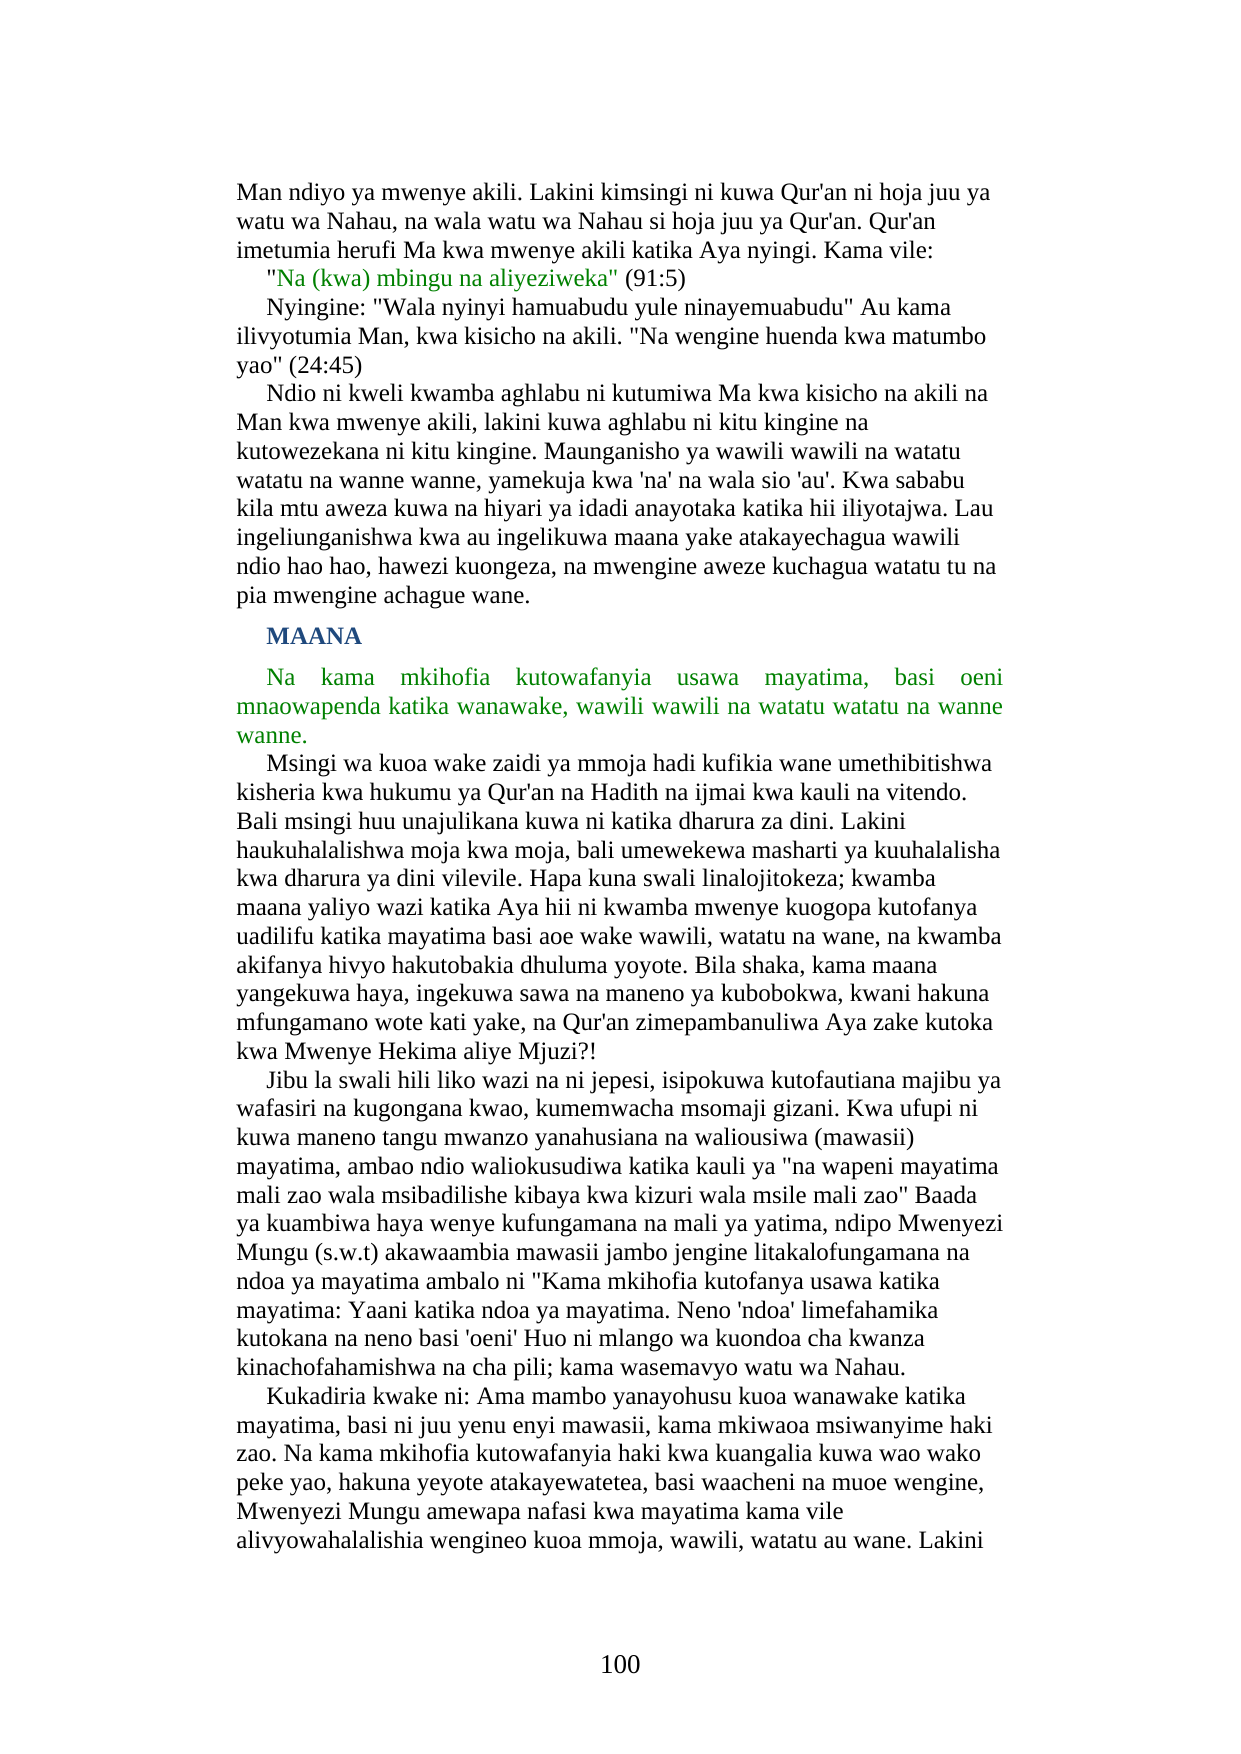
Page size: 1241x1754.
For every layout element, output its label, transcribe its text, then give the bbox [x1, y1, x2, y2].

text Jibu la swali hili liko wazi na ni jepesi, isipokuwa kutofautiana majibu ya wafasiri na kugongana kwao, kumemwacha msomaji gizani. Kwa ufupi ni kuwa maneno tangu mwanzo yanahusiana na waliousiwa (mawasii) mayatima, ambao ndio waliokusudiwa katika kauli ya "na wapeni mayatima mali zao wala msibadilishe kibaya kwa kizuri wala msile mali zao" Baada ya kuambiwa haya wenye kufungamana na mali ya yatima, ndipo Mwenyezi Mungu (s.w.t) akawaambia mawasii jambo jengine litakalofungamana na ndoa ya mayatima ambalo ni "Kama mkihofia kutofanya usawa katika mayatima: Yaani katika ndoa ya mayatima. Neno 'ndoa' limefahamika kutokana na neno basi 'oeni' Huo ni mlango wa kuondoa cha kwanza kinachofahamishwa na cha pili; kama wasemavyo watu wa Nahau. [236, 1065, 1004, 1381]
text Na kama mkihofia kutowafanyia usawa mayatima, basi oeni mnaowapenda katika wanawake, wawili wawili na watatu watatu na wanne wanne. [236, 662, 1004, 748]
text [236, 177, 1004, 263]
text Ndio ni kweli kwamba aghlabu ni kutumiwa Ma kwa kisicho na akili na Man kwa mwenye akili, lakini kuwa aghlabu ni kitu kingine na kutowezekana ni kitu kingine. Maunganisho ya wawili wawili na watatu watatu na wanne wanne, yamekuja kwa 'na' na wala sio 'au'. Kwa sababu kila mtu aweza kuwa na hiyari ya idadi anayotaka katika hii iliyotajwa. Lau ingeliunganishwa kwa au ingelikuwa maana yake atakayechagua wawili ndio hao hao, hawezi kuongeza, na mwengine aweze kuchagua watatu tu na pia mwengine achague wane. [236, 378, 1004, 608]
text Msingi wa kuoa wake zaidi ya mmoja hadi kufikia wane umethibitishwa kisheria kwa hukumu ya Qur'an na Hadith na ijmai kwa kauli na vitendo. Bali msingi huu unajulikana kuwa ni katika dharura za dini. Lakini haukuhalalishwa moja kwa moja, bali umewekewa masharti ya kuuhalalisha kwa dharura ya dini vilevile. Hapa kuna swali linalojitokeza; kwamba maana yaliyo wazi katika Aya hii ni kwamba mwenye kuogopa kutofanya uadilifu katika mayatima basi aoe wake wawili, watatu na wane, na kwamba akifanya hivyo hakutobakia dhuluma yoyote. Bila shaka, kama maana yangekuwa haya, ingekuwa sawa na maneno ya kubobokwa, kwani hakuna mfungamano wote kati yake, na Qur'an zimepambanuliwa Aya zake kutoka kwa Mwenye Hekima aliye Mjuzi?! [236, 748, 1004, 1065]
text "Na (kwa) mbingu na aliyeziweka" (91:5) [236, 263, 1004, 292]
subtitle MAANA [236, 621, 1004, 650]
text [236, 1381, 1004, 1553]
text Nyingine: "Wala nyinyi hamuabudu yule ninayemuabudu" Au kama ilivyotumia Man, kwa kisicho na akili. "Na wengine huenda kwa matumbo yao" (24:45) [236, 292, 1004, 378]
